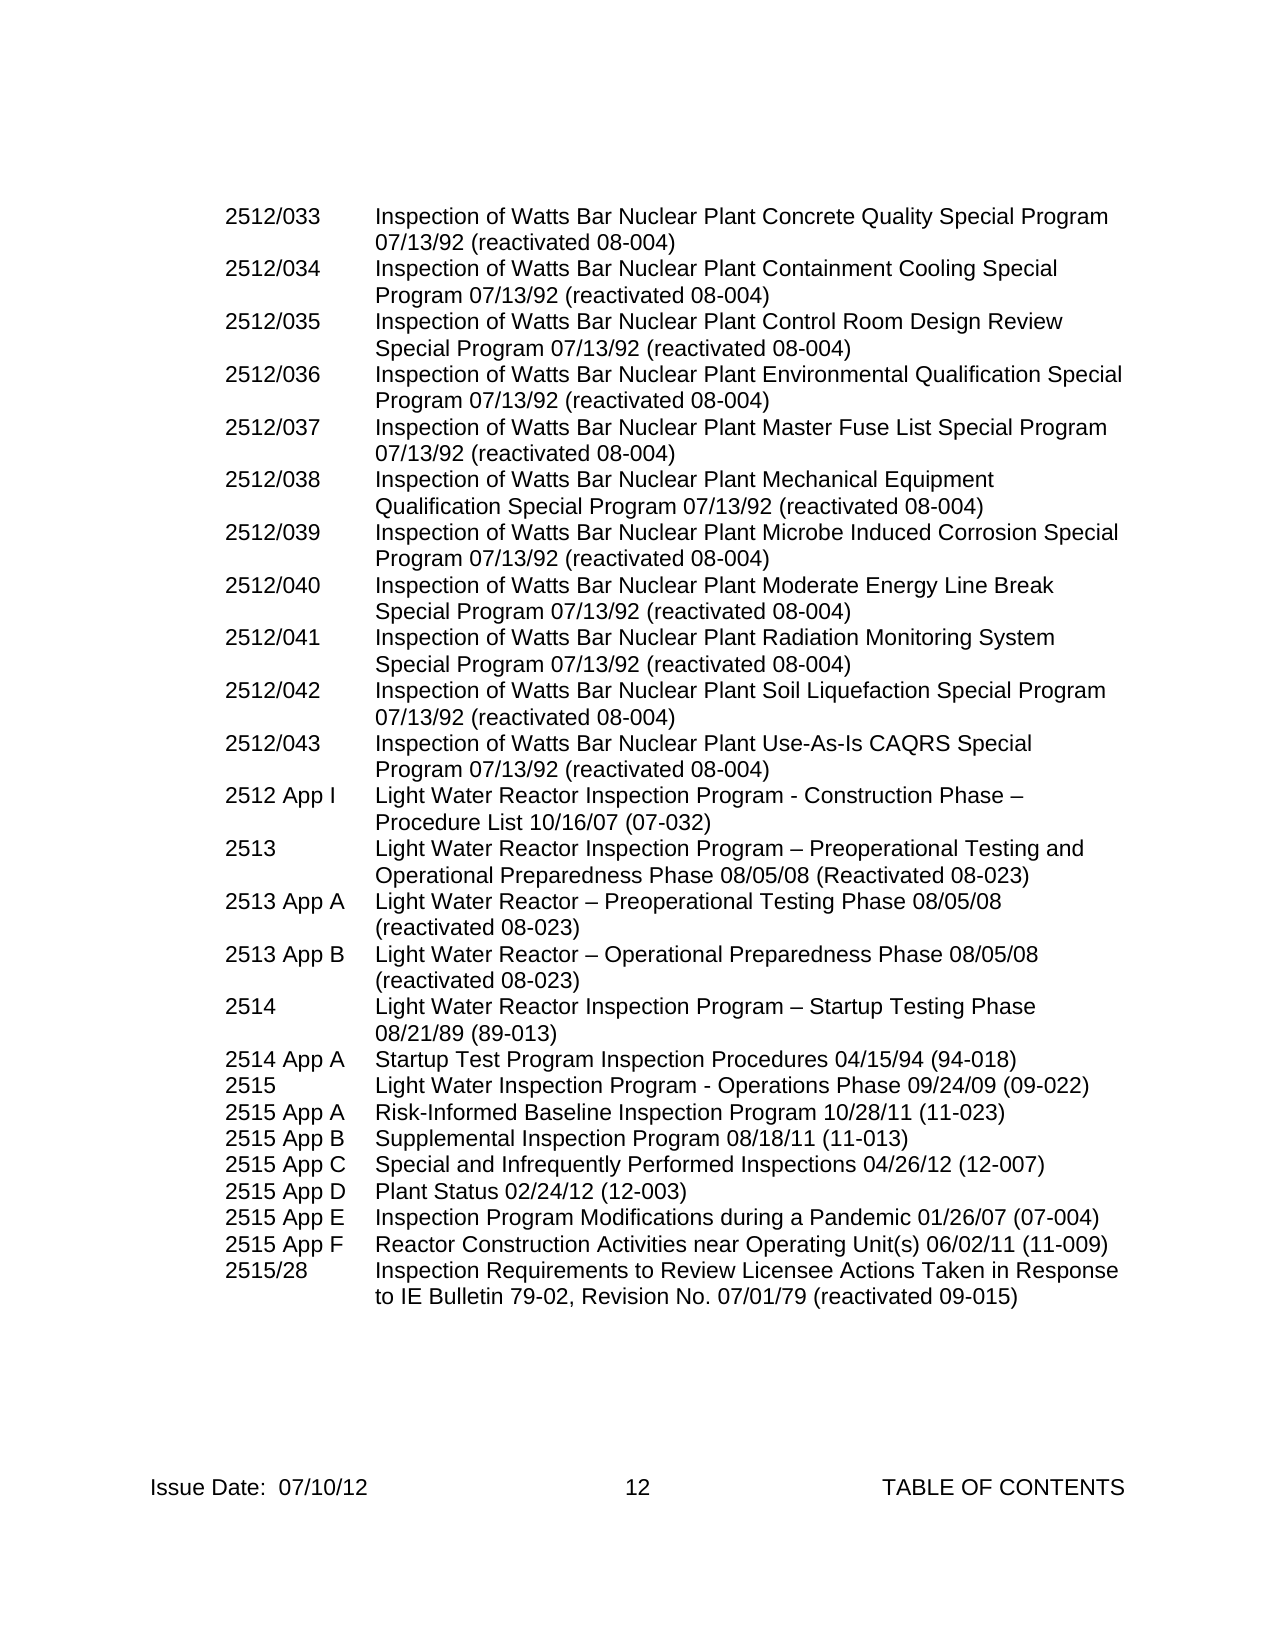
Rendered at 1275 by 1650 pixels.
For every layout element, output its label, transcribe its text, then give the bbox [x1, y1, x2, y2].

text 2512 App I Light Water Reactor Inspection Program - Construction Phase – Procedure List 10/16/07 (07-032) [225, 782, 1125, 835]
text 2513 App A Light Water Reactor – Preoperational Testing Phase 08/05/08 (reactivated 08-023) [150, 888, 1125, 941]
text 2512/037 Inspection of Watts Bar Nuclear Plant Master Fuse List Special Program 07/13/92 (reactivated 08-004) [150, 413, 1125, 466]
text 2515 App D Plant Status 02/24/12 (12-003) [225, 1178, 1125, 1204]
text 2515 App E Inspection Program Modifications during a Pandemic 01/26/07 (07-004) [225, 1204, 1125, 1231]
text 2515 Light Water Inspection Program - Operations Phase 09/24/09 (09-022) [150, 1072, 1125, 1099]
text 2515 App B Supplemental Inspection Program 08/18/11 (11-013) [225, 1125, 1125, 1151]
text 2512/038 Inspection of Watts Bar Nuclear Plant Mechanical Equipment Qualification Special Program 07/13/92 (reactivated 08-004) [150, 466, 1125, 519]
text 2514 Light Water Reactor Inspection Program – Startup Testing Phase 08/21/89 (89-013) [225, 993, 1125, 1046]
text 2515 App C Special and Infrequently Performed Inspections 04/26/12 (12-007) [225, 1151, 1125, 1178]
text 2512/039 Inspection of Watts Bar Nuclear Plant Microbe Induced Corrosion Special Program 07/13/92 (reactivated 08-004) [150, 519, 1125, 572]
text 2515 App A Risk-Informed Baseline Inspection Program 10/28/11 (11-023) [150, 1099, 1125, 1125]
text 2512/040 Inspection of Watts Bar Nuclear Plant Moderate Energy Line Break Special Program 07/13/92 (reactivated 08-004) [150, 572, 1125, 624]
text 2513 App B Light Water Reactor – Operational Preparedness Phase 08/05/08 (reactivated 08-023) [150, 941, 1125, 993]
text 2514 App A Startup Test Program Inspection Procedures 04/15/94 (94-018) [150, 1046, 1125, 1072]
text 2512/042 Inspection of Watts Bar Nuclear Plant Soil Liquefaction Special Program 07/13/92 (reactivated 08-004) [150, 677, 1125, 730]
text 2512/033 Inspection of Watts Bar Nuclear Plant Concrete Quality Special Program 07/13/92 (reactivated 08-004) [150, 203, 1125, 255]
text 2515 App F Reactor Construction Activities near Operating Unit(s) 06/02/11 (11-009) [225, 1231, 1125, 1257]
text 2512/043 Inspection of Watts Bar Nuclear Plant Use-As-Is CAQRS Special Program 07/13/92 (reactivated 08-004) [150, 730, 1125, 782]
text 2512/036 Inspection of Watts Bar Nuclear Plant Environmental Qualification Special Program 07/13/92 (reactivated 08-004) [150, 361, 1125, 413]
text 2512/035 Inspection of Watts Bar Nuclear Plant Control Room Design Review Special Program 07/13/92 (reactivated 08-004) [150, 308, 1125, 361]
text 2512/041 Inspection of Watts Bar Nuclear Plant Radiation Monitoring System Special Program 07/13/92 (reactivated 08-004) [150, 624, 1125, 677]
text 2515/28 Inspection Requirements to Review Licensee Actions Taken in Response to IE Bulletin 79-02, Revision No. 07/01/79 (reactivated 09-015) [150, 1257, 1125, 1309]
text 2513 Light Water Reactor Inspection Program – Preoperational Testing and Operational Preparedness Phase 08/05/08 (Reactivated 08-023) [150, 835, 1125, 888]
text 2512/034 Inspection of Watts Bar Nuclear Plant Containment Cooling Special Program 07/13/92 (reactivated 08-004) [150, 255, 1125, 308]
